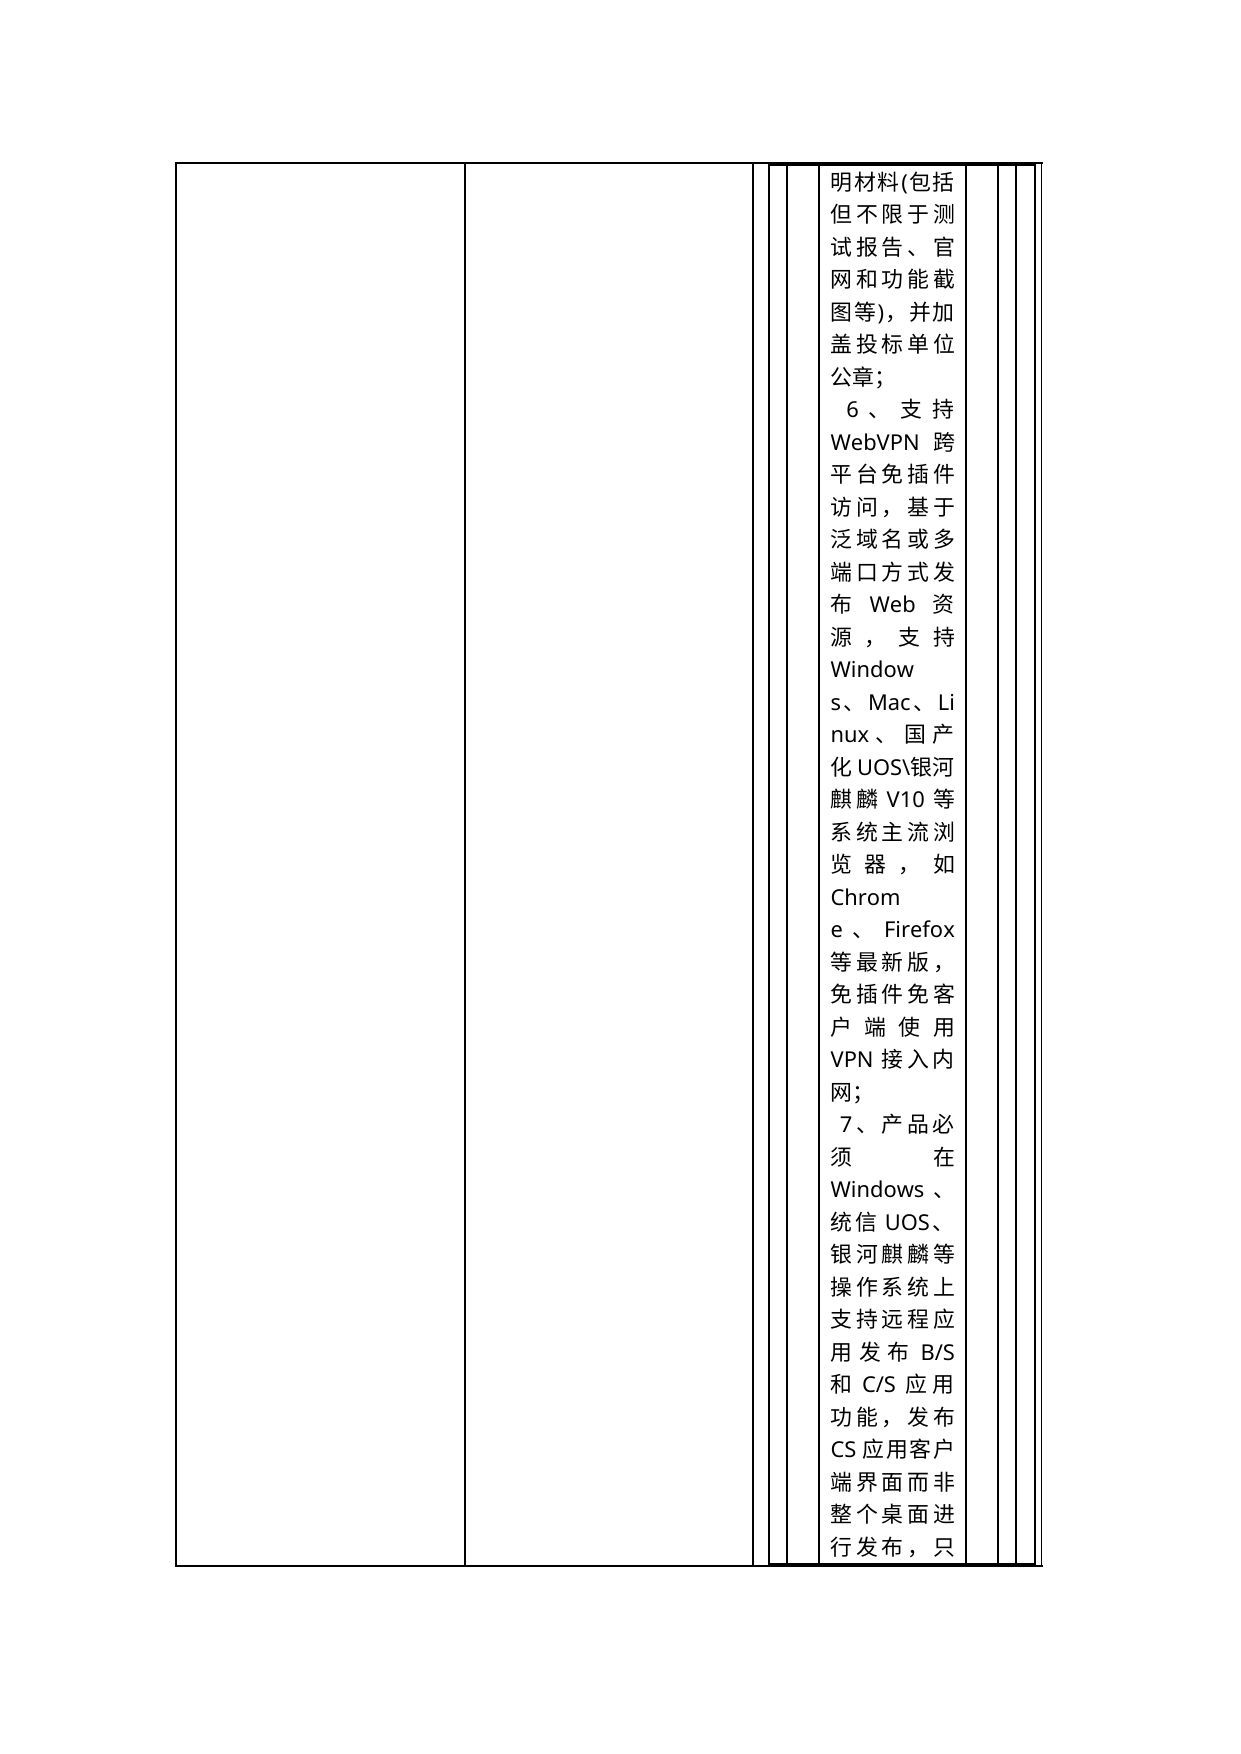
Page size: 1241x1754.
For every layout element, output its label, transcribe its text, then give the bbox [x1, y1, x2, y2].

table_cell [820, 166, 965, 1563]
table_cell [466, 164, 752, 1565]
table_cell [999, 166, 1015, 1563]
table_cell [788, 166, 818, 1563]
table_cell 1 [177, 164, 464, 1565]
table_cell [1036, 164, 1041, 1565]
table_cell [754, 164, 768, 1565]
table_cell [1017, 166, 1034, 1563]
table_cell [770, 166, 786, 1563]
table_cell [967, 166, 997, 1563]
